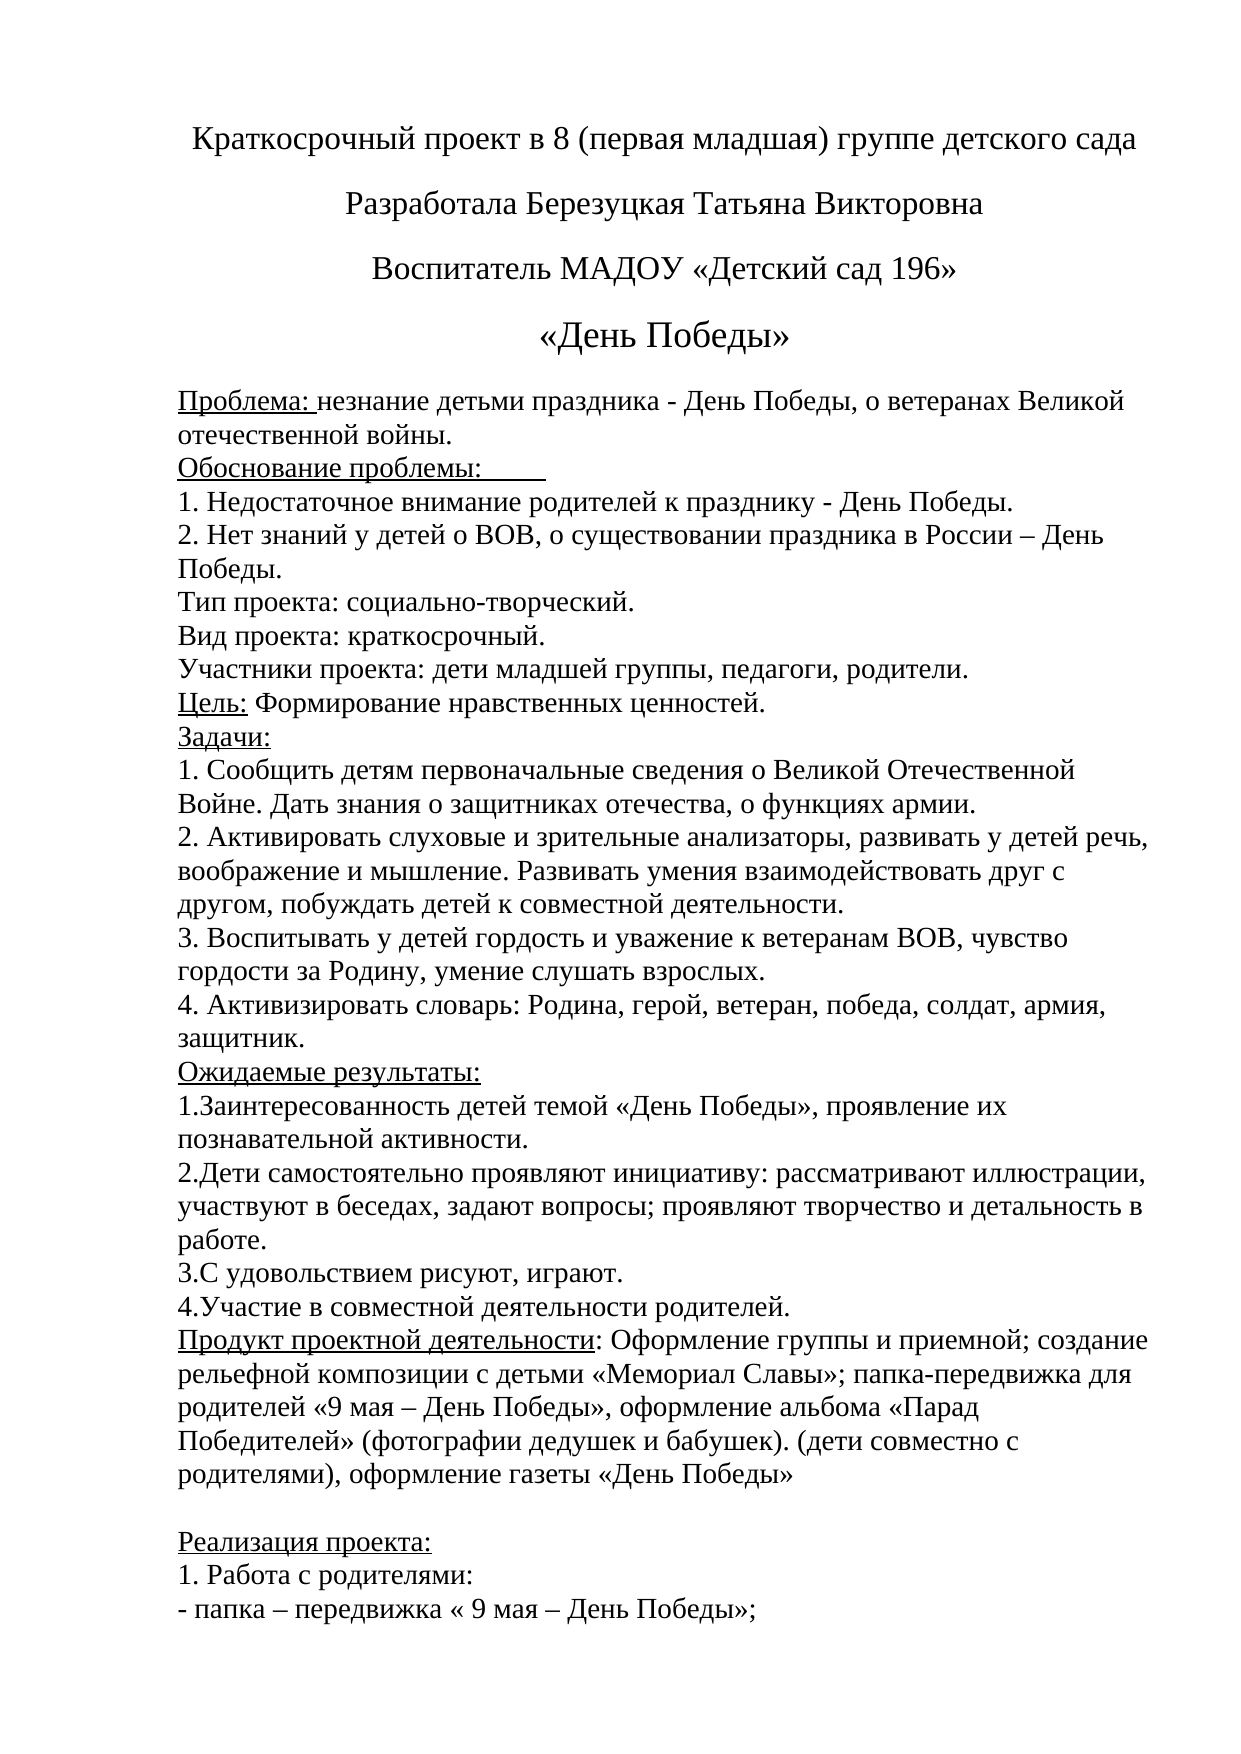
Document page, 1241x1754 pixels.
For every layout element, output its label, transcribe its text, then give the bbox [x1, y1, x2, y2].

text 2. Нет знаний у детей о ВОВ, о существовании праздника в России – День Победы. [177, 517, 1152, 584]
text Разработала Березуцкая Татьяна Викторовна [177, 183, 1152, 221]
text 4. Активизировать словарь: Родина, герой, ветеран, победа, солдат, армия, защитник. [177, 987, 1152, 1054]
text Воспитатель МАДОУ «Детский сад 196» [177, 248, 1152, 286]
text Ожидаемые результаты: [177, 1054, 1152, 1088]
text 2. Активировать слуховые и зрительные анализаторы, развивать у детей речь, воображение и мышление. Развивать умения взаимодействовать друг с другом, побуждать детей к совместной деятельности. [177, 819, 1152, 920]
text 3. Воспитывать у детей гордость и уважение к ветеранам ВОВ, чувство гордости за Родину, умение слушать взрослых. [177, 920, 1152, 987]
text 4.Участие в совместной деятельности родителей. [177, 1289, 1152, 1322]
text 2.Дети самостоятельно проявляют инициативу: рассматривают иллюстрации, участвуют в беседах, задают вопросы; проявляют творчество и детальность в работе. [177, 1155, 1152, 1255]
text Вид проекта: краткосрочный. [177, 618, 1152, 652]
text Проблема: незнание детьми праздника - День Победы, о ветеранах Великой отечественной войны. [177, 383, 1152, 450]
text Краткосрочный проект в 8 (первая младшая) группе детского сада [177, 118, 1152, 156]
text Реализация проекта: [177, 1524, 1152, 1557]
text 1.Заинтересованность детей темой «День Победы», проявление их познавательной активности. [177, 1088, 1152, 1155]
text Цель: Формирование нравственных ценностей. [177, 685, 1152, 719]
text Продукт проектной деятельности: Оформление группы и приемной; создание рельефной композиции с детьми «Мемориал Славы»; папка-передвижка для родителей «9 мая – День Победы», оформление альбома «Парад Победителей» (фотографии дедушек и бабушек). (дети совместно с родителями), оформление газеты «День Победы» [177, 1322, 1152, 1490]
text Участники проекта: дети младшей группы, педагоги, родители. [177, 652, 1152, 685]
text Обоснование проблемы: [177, 450, 1152, 484]
text - папка – передвижка « 9 мая – День Победы»; [177, 1591, 1152, 1624]
text 1. Работа с родителями: [177, 1557, 1152, 1591]
text Тип проекта: социально-творческий. [177, 584, 1152, 618]
text 1. Сообщить детям первоначальные сведения о Великой Отечественной Войне. Дать знания о защитниках отечества, о функциях армии. [177, 752, 1152, 819]
text «День Победы» [177, 313, 1152, 356]
text 3.С удовольствием рисуют, играют. [177, 1255, 1152, 1289]
text Задачи: [177, 719, 1152, 752]
text 1. Недостаточное внимание родителей к празднику - День Победы. [177, 484, 1152, 517]
